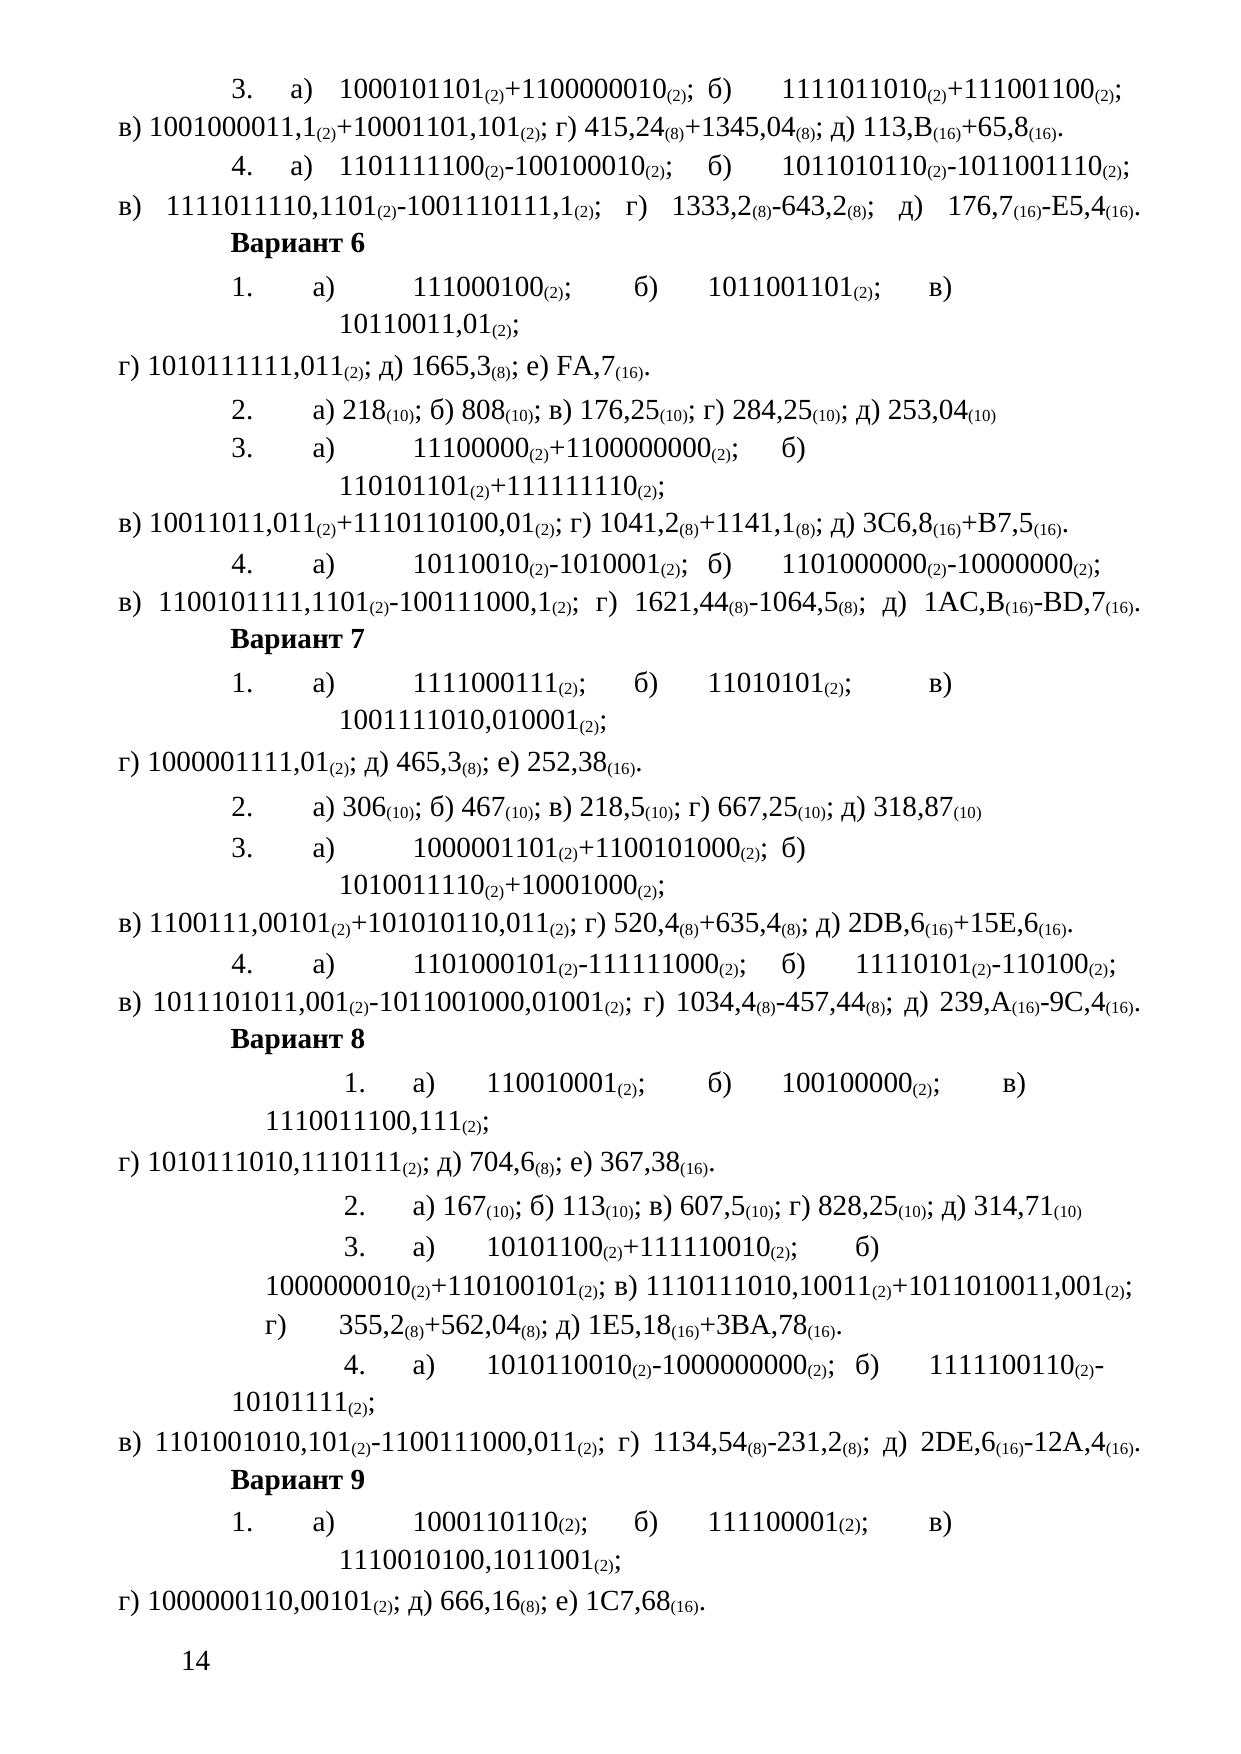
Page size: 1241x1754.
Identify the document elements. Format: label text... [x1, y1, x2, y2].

list а) 306(10); б) 467(10); в) 218,5(10); г) 667,25(10); д) 318,87(10) [231, 789, 1141, 822]
list а) 1000001101(2)+1100101000(2); б) 1010011110(2)+10001000(2); [231, 830, 1141, 901]
text в) 1101001010,101(2)-1100111000,011(2); г) 1134,54(8)-231,2(8); д) 2DE,6(16)-12A,4(16). Вариант 9 [118, 1424, 1141, 1496]
text г) 1000000110,00101(2); д) 666,16(8); е) 1C7,68(16). [118, 1583, 1141, 1617]
list а) 11100000(2)+1100000000(2); б) 110101101(2)+111111110(2); [231, 430, 1141, 501]
text г) 1010111111,011(2); д) 1665,3(8); е) FA,7(16). [118, 348, 1141, 382]
text в) 1111011110,1101(2)-1001110111,1(2); г) 1333,2(8)-643,2(8); д) 176,7(16)-E5,4(16). Вариант 6 [118, 188, 1141, 259]
text в) 1100111,00101(2)+101010110,011(2); г) 520,4(8)+635,4(8); д) 2DB,6(16)+15E,6(16). [118, 905, 1141, 939]
list а) 110010001(2); б) 100100000(2); в) 1110011100,111(2); [231, 1065, 1141, 1136]
list а) 1111000111(2); б) 11010101(2); в) 1001111010,010001(2); [231, 665, 1141, 736]
list а) 1000101101(2)+1100000010(2); б) 1111011010(2)+111001100(2); [231, 72, 1141, 105]
text г) 1010111010,1110111(2); д) 704,6(8); е) 367,38(16). [118, 1144, 1141, 1178]
text в) 1001000011,1(2)+10001101,101(2); г) 415,24(8)+1345,04(8); д) 113,B(16)+65,8(16). [118, 109, 1141, 143]
text в) 1011101011,001(2)-1011001000,01001(2); г) 1034,4(8)-457,44(8); д) 239,A(16)-9C,4(16). Вариант 8 [118, 984, 1141, 1055]
text в) 10011011,011(2)+1110110100,01(2); г) 1041,2(8)+1141,1(8); д) 3C6,8(16)+B7,5(16). [118, 506, 1141, 539]
list а) 10110010(2)-1010001(2); б) 1101000000(2)-10000000(2); [231, 546, 1141, 579]
list а) 10101100(2)+111110010(2); б) 1000000010(2)+110100101(2); в) 1110111010,10011(2)+1011010011,001(2); г) 355,2(8)+562,04(8); д) 1E5,18(16)+3BA,78(16). [231, 1229, 1141, 1341]
list а) 218(10); б) 808(10); в) 176,25(10); г) 284,25(10); д) 253,04(10) [231, 392, 1141, 426]
list а) 1000110110(2); б) 111100001(2); в) 1110010100,1011001(2); [231, 1504, 1141, 1575]
list а) 1010110010(2)-1000000000(2); б) 1111100110(2)-10101111(2); [231, 1347, 1141, 1418]
text в) 1100101111,1101(2)-100111000,1(2); г) 1621,44(8)-1064,5(8); д) 1AC,B(16)-BD,7(16). Вариант 7 [118, 584, 1141, 655]
list а) 111000100(2); б) 1011001101(2); в) 10110011,01(2); [231, 269, 1141, 340]
text г) 1000001111,01(2); д) 465,3(8); е) 252,38(16). [118, 744, 1141, 778]
list а) 1101111100(2)-100100010(2); б) 1011010110(2)-1011001110(2); [231, 148, 1141, 181]
list а) 1101000101(2)-111111000(2); б) 11110101(2)-110100(2); [231, 946, 1141, 979]
list а) 167(10); б) 113(10); в) 607,5(10); г) 828,25(10); д) 314,71(10) [231, 1188, 1141, 1221]
